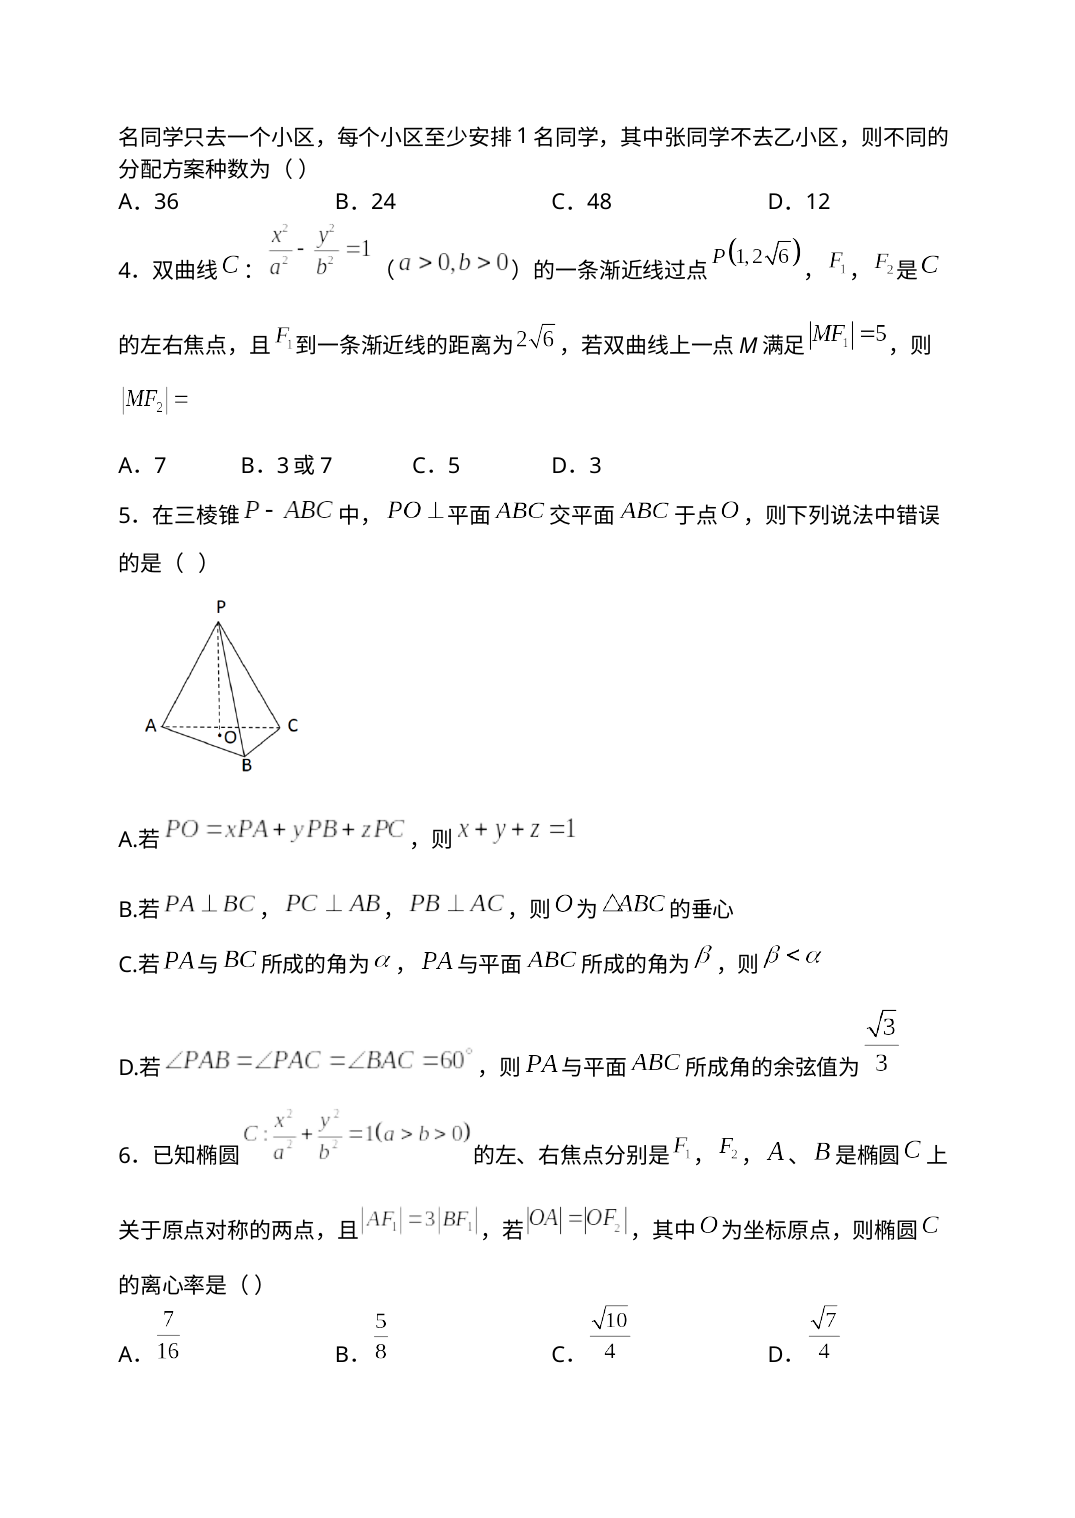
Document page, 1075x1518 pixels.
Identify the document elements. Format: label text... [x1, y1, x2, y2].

text C.若与所成的角为，与平面所成的角为，则 [118, 939, 957, 1005]
text A．7 B．3或7 C．5 D．3 [118, 447, 957, 480]
text 6．已知椭圆的左、右焦点分别是，，、是椭圆上关于原点对称的两点，且，若，其中为坐标原点，则椭圆的离心率是（ ） [118, 1103, 957, 1300]
text 4．双曲线：（）的一条渐近线过点，，是的左右焦点，且到一条渐近线的距离为，若双曲线上一点M满足，则 [118, 217, 957, 447]
text A． B． C． D． [118, 1300, 957, 1399]
text A．36 B．24 C．48 D．12 [118, 184, 957, 217]
text A.若，则 [118, 808, 957, 874]
text B.若，，，则为的垂心 [118, 874, 957, 939]
text D.若，则与平面所成角的余弦值为 [118, 1005, 957, 1103]
text 5．在三棱锥中，平面交平面于点，则下列说法中错误的是（ ） [118, 480, 957, 578]
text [118, 119, 957, 184]
picture [118, 578, 329, 785]
